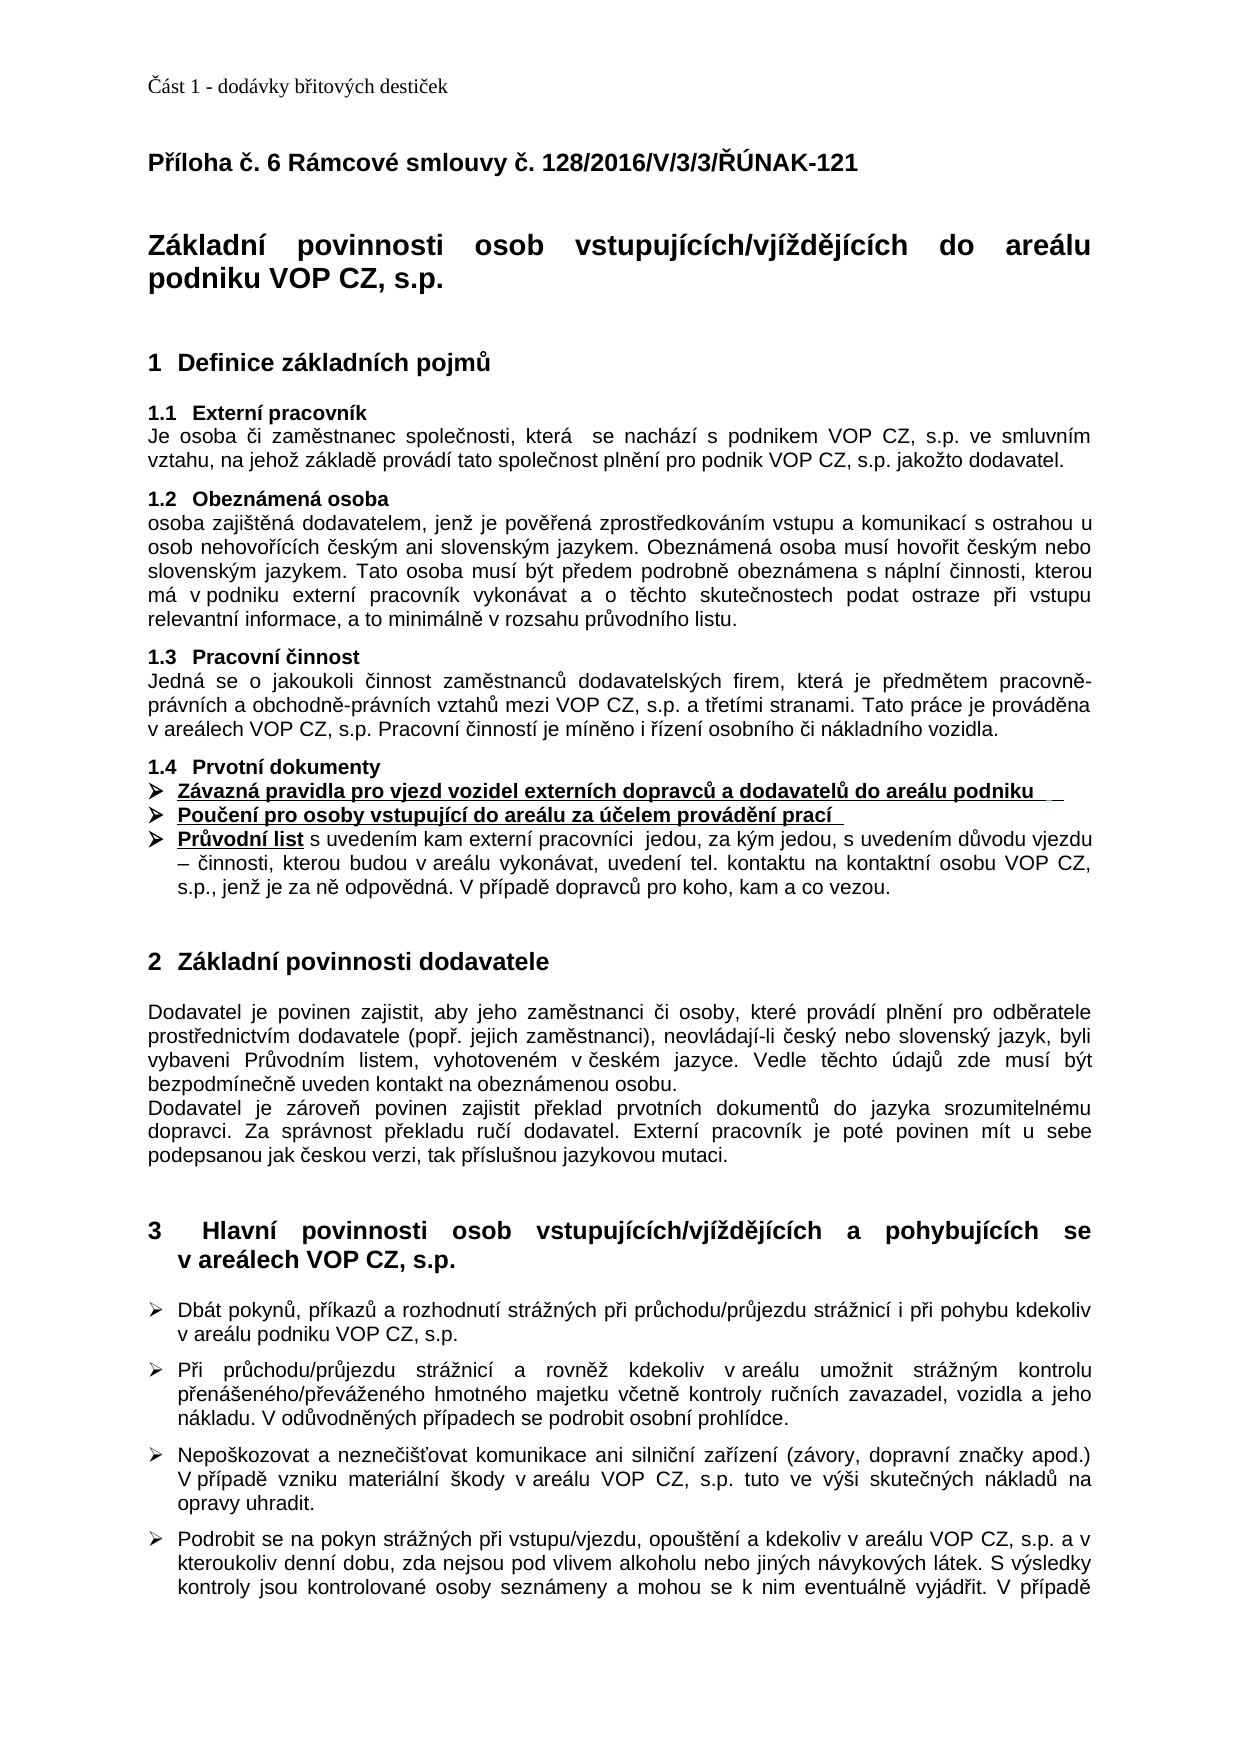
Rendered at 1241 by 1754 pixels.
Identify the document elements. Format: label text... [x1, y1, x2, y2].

subtitle Externí pracovník [148, 400, 1093, 424]
subtitle Definice základních pojmů [148, 348, 1093, 376]
text Závazná pravidla pro vjezd vozidel externích dopravců a dodavatelů do areálu podniku [148, 779, 1093, 803]
subtitle Prvotní dokumenty [148, 755, 1093, 779]
text Průvodní list s uvedením kam externí pracovníci jedou, za kým jedou, s uvedením důvodu vjezdu – činnosti, kterou budou v areálu vykonávat, uvedení tel. kontaktu na kontaktní osobu VOP CZ, s.p., jenž je za ně odpovědná. V případě dopravců pro koho, kam a co vezou. [148, 827, 1093, 899]
text Jedná se o jakoukoli činnost zaměstnanců dodavatelských firem, která je předmětem pracovně-právních a obchodně-právních vztahů mezi VOP CZ, s.p. a třetími stranami. Tato práce je prováděna v areálech VOP CZ, s.p. Pracovní činností je míněno i řízení osobního či nákladního vozidla. [148, 669, 1093, 741]
text Při průchodu/průjezdu strážnicí a rovněž kdekoliv v areálu umožnit strážným kontrolu přenášeného/převáženého hmotného majetku včetně kontroly ručních zavazadel, vozidla a jeho nákladu. V odůvodněných případech se podrobit osobní prohlídce. [148, 1358, 1093, 1430]
subtitle Základní povinnosti dodavatele [148, 947, 1093, 976]
text Dodavatel je zároveň povinen zajistit překlad prvotních dokumentů do jazyka srozumitelnému dopravci. Za správnost překladu ručí dodavatel. Externí pracovník je poté povinen mít u sebe podepsanou jak českou verzi, tak příslušnou jazykovou mutaci. [148, 1095, 1093, 1167]
subtitle Obeznámená osoba [148, 487, 1093, 511]
subtitle Pracovní činnost [148, 645, 1093, 669]
text osoba zajištěná dodavatelem, jenž je pověřená zprostředkováním vstupu a komunikací s ostrahou u osob nehovořících českým ani slovenským jazykem. Obeznámená osoba musí hovořit českým nebo slovenským jazykem. Tato osoba musí být předem podrobně obeznámena s náplní činnosti, kterou má v podniku externí pracovník vykonávat a o těchto skutečnostech podat ostraze při vstupu relevantní informace, a to minimálně v rozsahu průvodního listu. [148, 511, 1093, 630]
text Dodavatel je povinen zajistit, aby jeho zaměstnanci či osoby, které provádí plnění pro odběratele prostřednictvím dodavatele (popř. jejich zaměstnanci), neovládají-li český nebo slovenský jazyk, byli vybaveni Průvodním listem, vyhotoveném v českém jazyce. Vedle těchto údajů zde musí být bezpodmínečně uveden kontakt na obeznámenou osobu. [148, 999, 1093, 1095]
text Nepoškozovat a neznečišťovat komunikace ani silniční zařízení (závory, dopravní značky apod.) V případě vzniku materiální škody v areálu VOP CZ, s.p. tuto ve výši skutečných nákladů na opravy uhradit. [148, 1443, 1093, 1515]
subtitle Hlavní povinnosti osob vstupujících/vjíždějících a pohybujících se v areálech VOP CZ, s.p. [148, 1216, 1093, 1274]
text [148, 1527, 1093, 1599]
text Příloha č. 6 Rámcové smlouvy č. 128/2016/V/3/3/ŘÚNAK-121 [148, 148, 1093, 176]
text Dbát pokynů, příkazů a rozhodnutí strážných při průchodu/průjezdu strážnicí i při pohybu kdekoliv v areálu podniku VOP CZ, s.p. [148, 1298, 1093, 1346]
text Základní povinnosti osob vstupujících/vjíždějících do areálu podniku VOP CZ, s.p. [148, 228, 1093, 295]
text Poučení pro osoby vstupující do areálu za účelem provádění prací [148, 803, 1093, 827]
text Je osoba či zaměstnanec společnosti, která se nachází s podnikem VOP CZ, s.p. ve smluvním vztahu, na jehož základě provádí tato společnost plnění pro podnik VOP CZ, s.p. jakožto dodavatel. [148, 424, 1093, 472]
